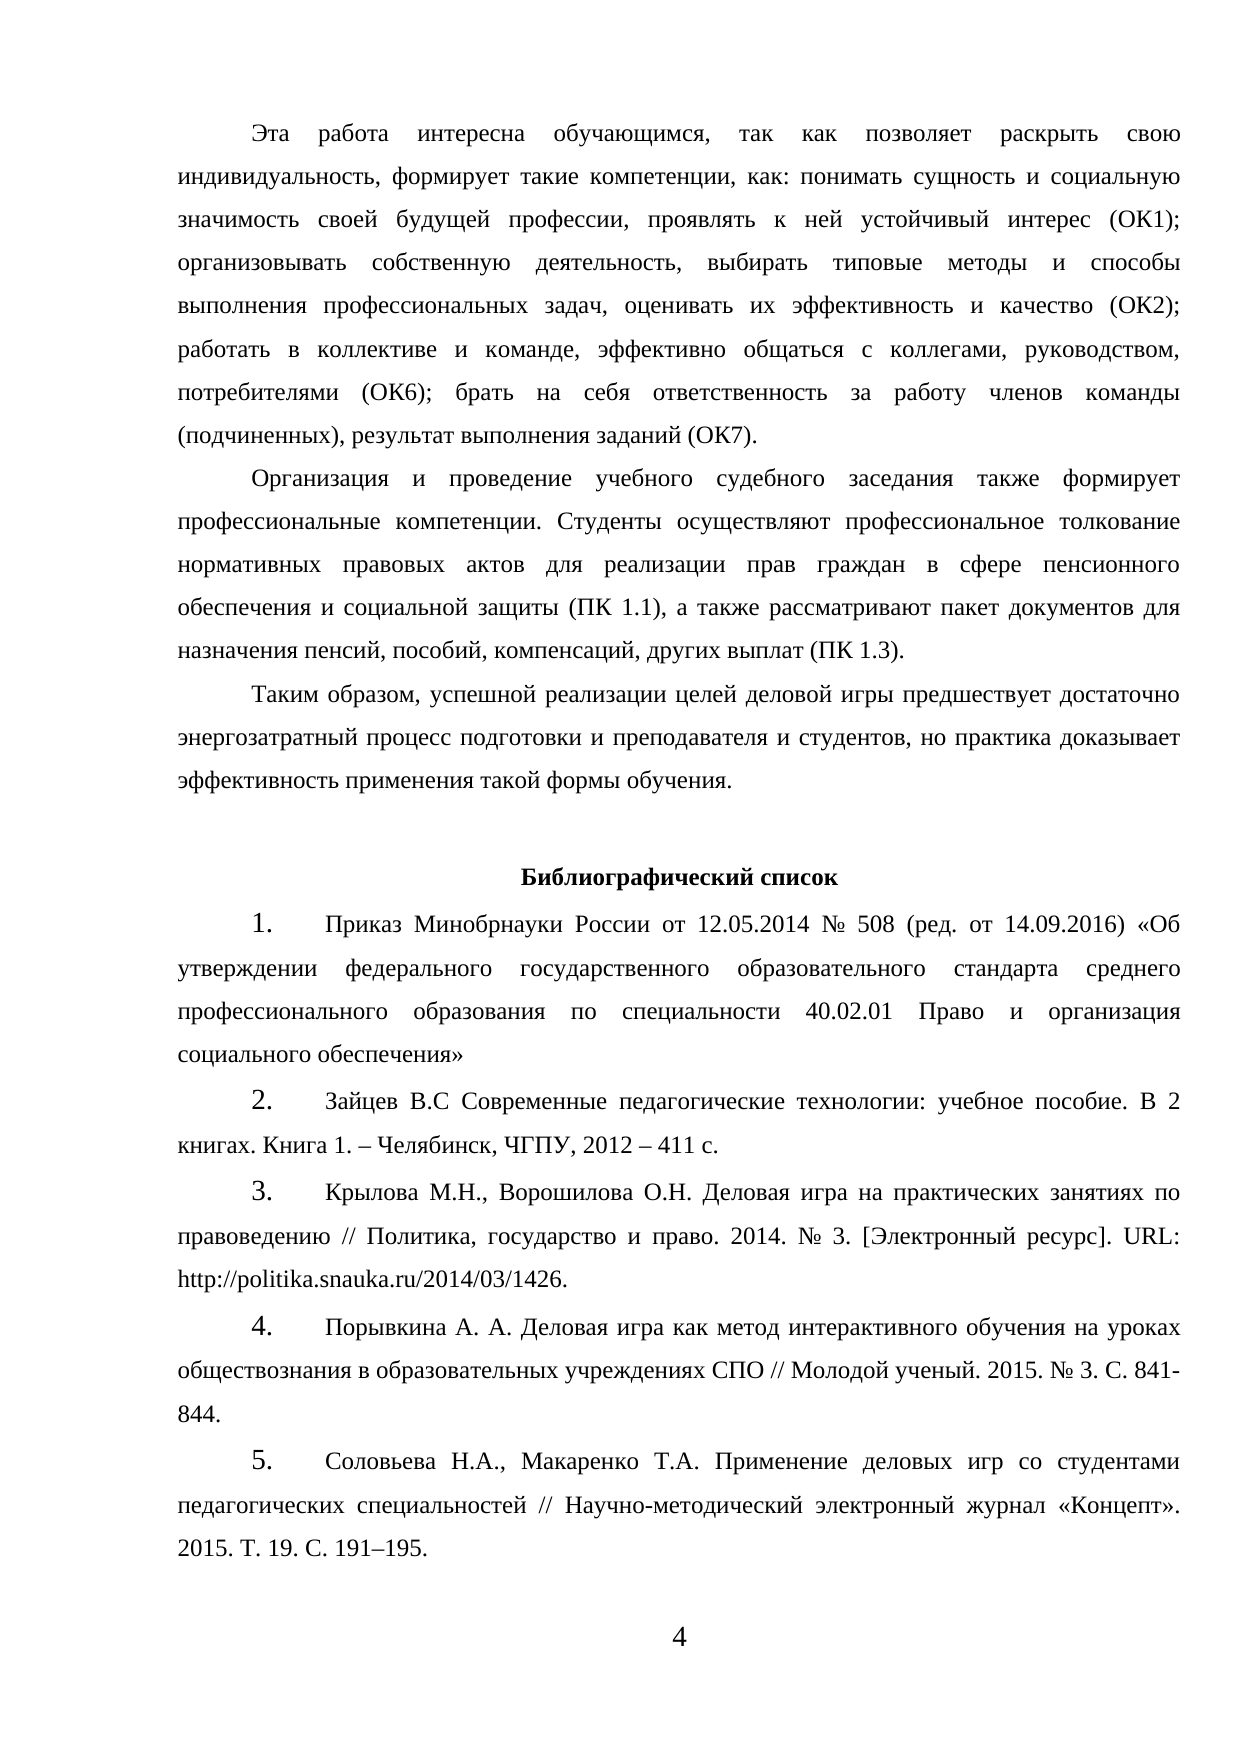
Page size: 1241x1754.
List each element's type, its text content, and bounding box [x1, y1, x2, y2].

text Библиографический список [177, 862, 1181, 891]
list Зайцев В.С Современные педагогические технологии: учебное пособие. В 2 книгах. Книга 1. – Челябинск, ЧГПУ, 2012 – 411 с. [177, 1082, 1181, 1159]
text Организация и проведение учебного судебного заседания также формирует профессиональные компетенции. Студенты осуществляют профессиональное толкование нормативных правовых актов для реализации прав граждан в сфере пенсионного обеспечения и социальной защиты (ПК 1.1), а также рассматривают пакет документов для назначения пенсий, пособий, компенсаций, других выплат (ПК 1.3). [177, 463, 1181, 664]
list Крылова М.Н., Ворошилова О.Н. Деловая игра на практических занятиях по правоведению // Политика, государство и право. 2014. № 3. [Электронный ресурс]. URL: http://politika.snauka.ru/2014/03/1426. [177, 1173, 1181, 1293]
text Эта работа интересна обучающимся, так как позволяет раскрыть свою индивидуальность, формирует такие компетенции, как: понимать сущность и социальную значимость своей будущей профессии, проявлять к ней устойчивый интерес (ОК1); организовывать собственную деятельность, выбирать типовые методы и способы выполнения профессиональных задач, оценивать их эффективность и качество (ОК2); работать в коллективе и команде, эффективно общаться с коллегами, руководством, потребителями (ОК6); брать на себя ответственность за работу членов команды (подчиненных), результат выполнения заданий (ОК7). [177, 118, 1181, 449]
list Порывкина А. А. Деловая игра как метод интерактивного обучения на уроках обществознания в образовательных учреждениях СПО // Молодой ученый. 2015. № 3. С. 841-844. [177, 1308, 1181, 1427]
text Таким образом, успешной реализации целей деловой игры предшествует достаточно энергозатратный процесс подготовки и преподавателя и студентов, но практика доказывает эффективность применения такой формы обучения. [177, 679, 1181, 794]
list Соловьева Н.А., Макаренко Т.А. Применение деловых игр со студентами педагогических специальностей // Научно-методический электронный журнал «Концепт». 2015. Т. 19. С. 191–195. [177, 1442, 1181, 1562]
list Приказ Минобрнауки России от 12.05.2014 № 508 (ред. от 14.09.2016) «Об утверждении федерального государственного образовательного стандарта среднего профессионального образования по специальности 40.02.01 Право и организация социального обеспечения» [177, 905, 1181, 1068]
